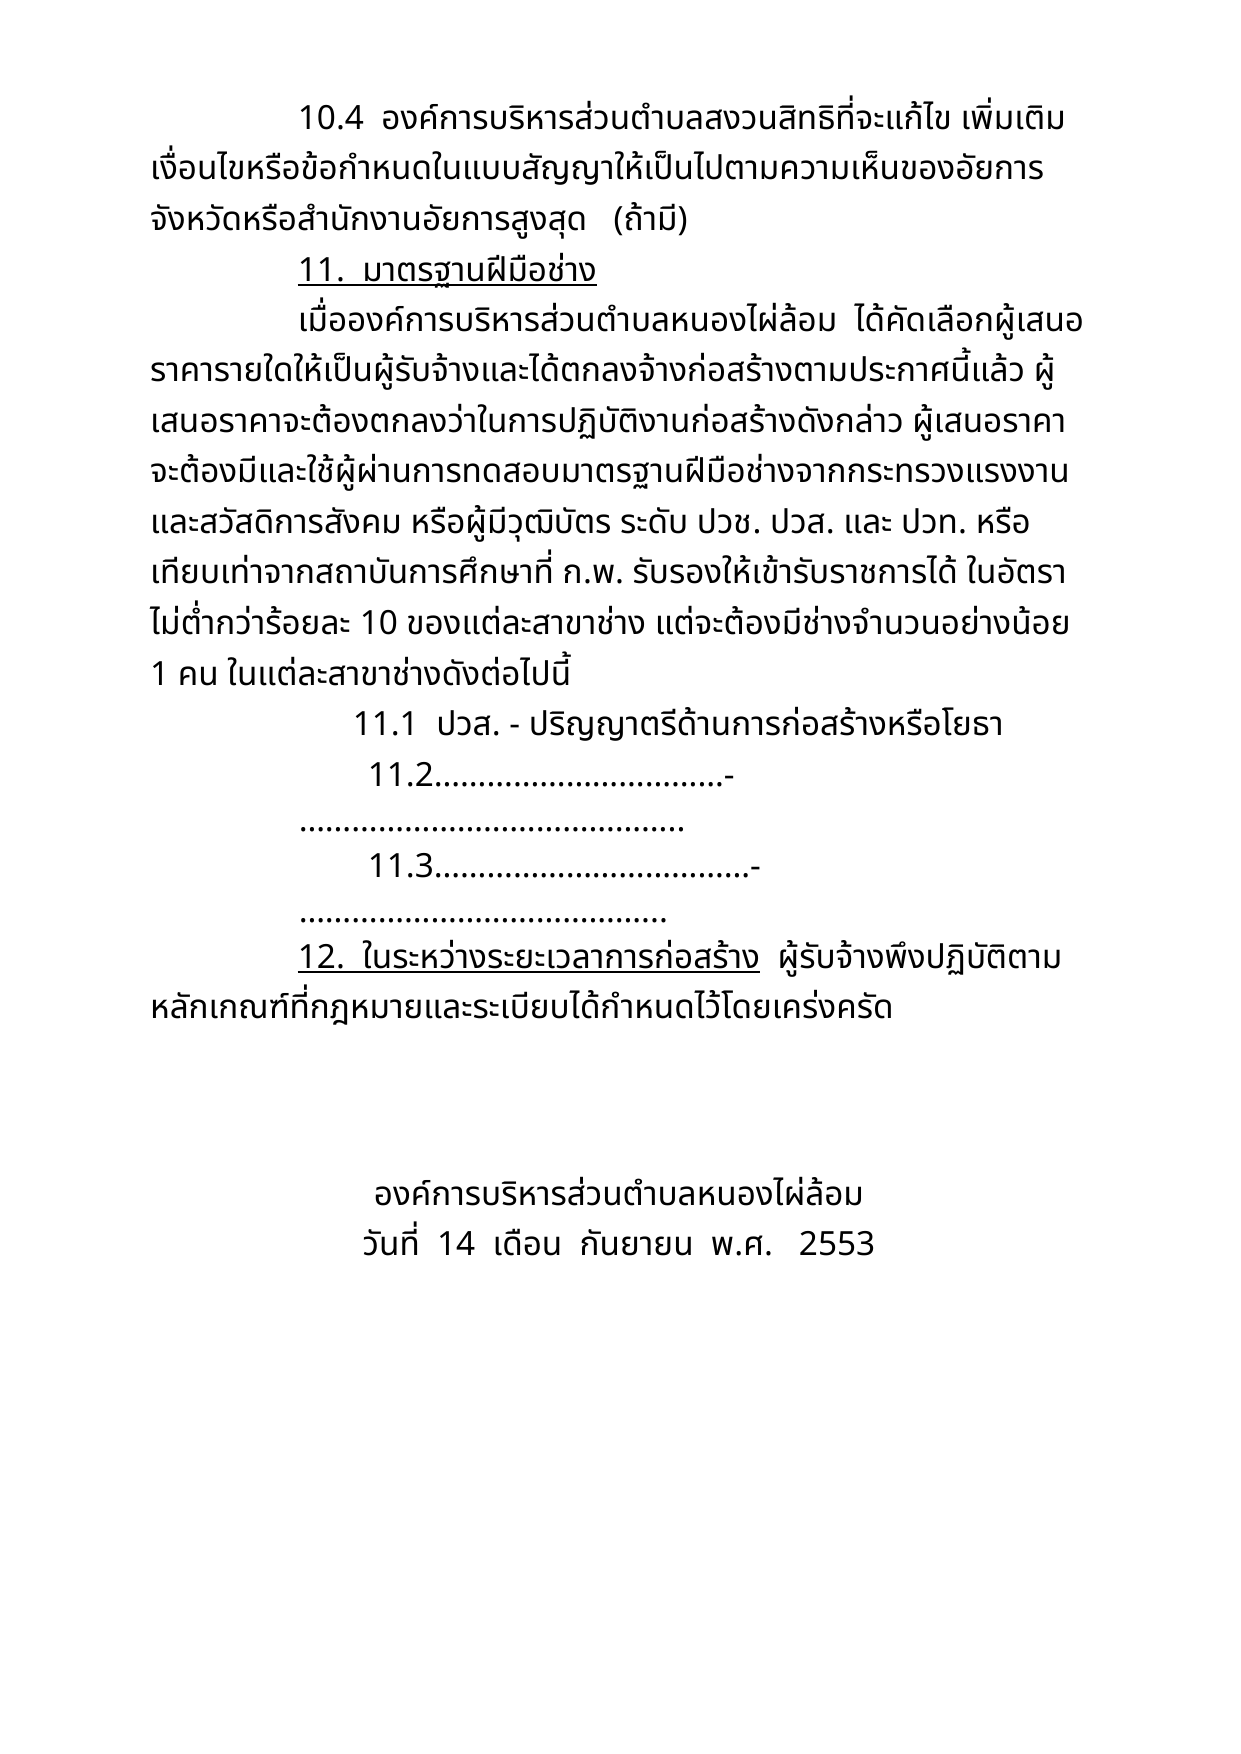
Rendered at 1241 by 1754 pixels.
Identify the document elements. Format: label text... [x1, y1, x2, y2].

text 11.2……………………………-…………………………………….. [298, 751, 1087, 842]
text องค์การบริหารส่วนตำบลหนองไผ่ล้อม [150, 1170, 1087, 1220]
text 11. มาตรฐานฝีมือช่าง [150, 245, 1087, 296]
text เมื่อองค์การบริหารส่วนตำบลหนองไผ่ล้อม ได้คัดเลือกผู้เสนอราคารายใดให้เป็นผู้รับจ้างและได้ตกลงจ้างก่อสร้างตามประกาศนี้แล้ว ผู้เสนอราคาจะต้องตกลงว่าในการปฏิบัติงานก่อสร้างดังกล่าว ผู้เสนอราคาจะต้องมีและใช้ผู้ผ่านการทดสอบมาตรฐานฝีมือช่างจากกระทรวงแรงงานและสวัสดิการสังคม หรือผู้มีวุฒิบัตร ระดับ ปวช. ปวส. และ ปวท. หรือเทียบเท่าจากสถาบันการศึกษาที่ ก.พ. รับรองให้เข้ารับราชการได้ ในอัตราไม่ต่ำกว่าร้อยละ 10 ของแต่ละสาขาช่าง แต่จะต้องมีช่างจำนวนอย่างน้อย 1 คน ในแต่ละสาขาช่างดังต่อไปนี้ [150, 296, 1087, 700]
text 10.4 องค์การบริหารส่วนตำบลสงวนสิทธิที่จะแก้ไข เพิ่มเติมเงื่อนไขหรือข้อกำหนดในแบบสัญญาให้เป็นไปตามความเห็นของอัยการจังหวัดหรือสำนักงานอัยการสูงสุด (ถ้ามี) [150, 94, 1087, 245]
text 12. ในระหว่างระยะเวลาการก่อสร้าง ผู้รับจ้างพึงปฏิบัติตามหลักเกณฑ์ที่กฎหมายและระเบียบได้กำหนดไว้โดยเคร่งครัด [150, 932, 1087, 1033]
text วันที่ 14 เดือน กันยายน พ.ศ. 2553 [150, 1220, 1087, 1271]
text 11.1 ปวส. - ปริญญาตรีด้านการก่อสร้างหรือโยธา [327, 700, 1087, 751]
text 11.3………………………………-…………………………………... [298, 842, 1087, 932]
